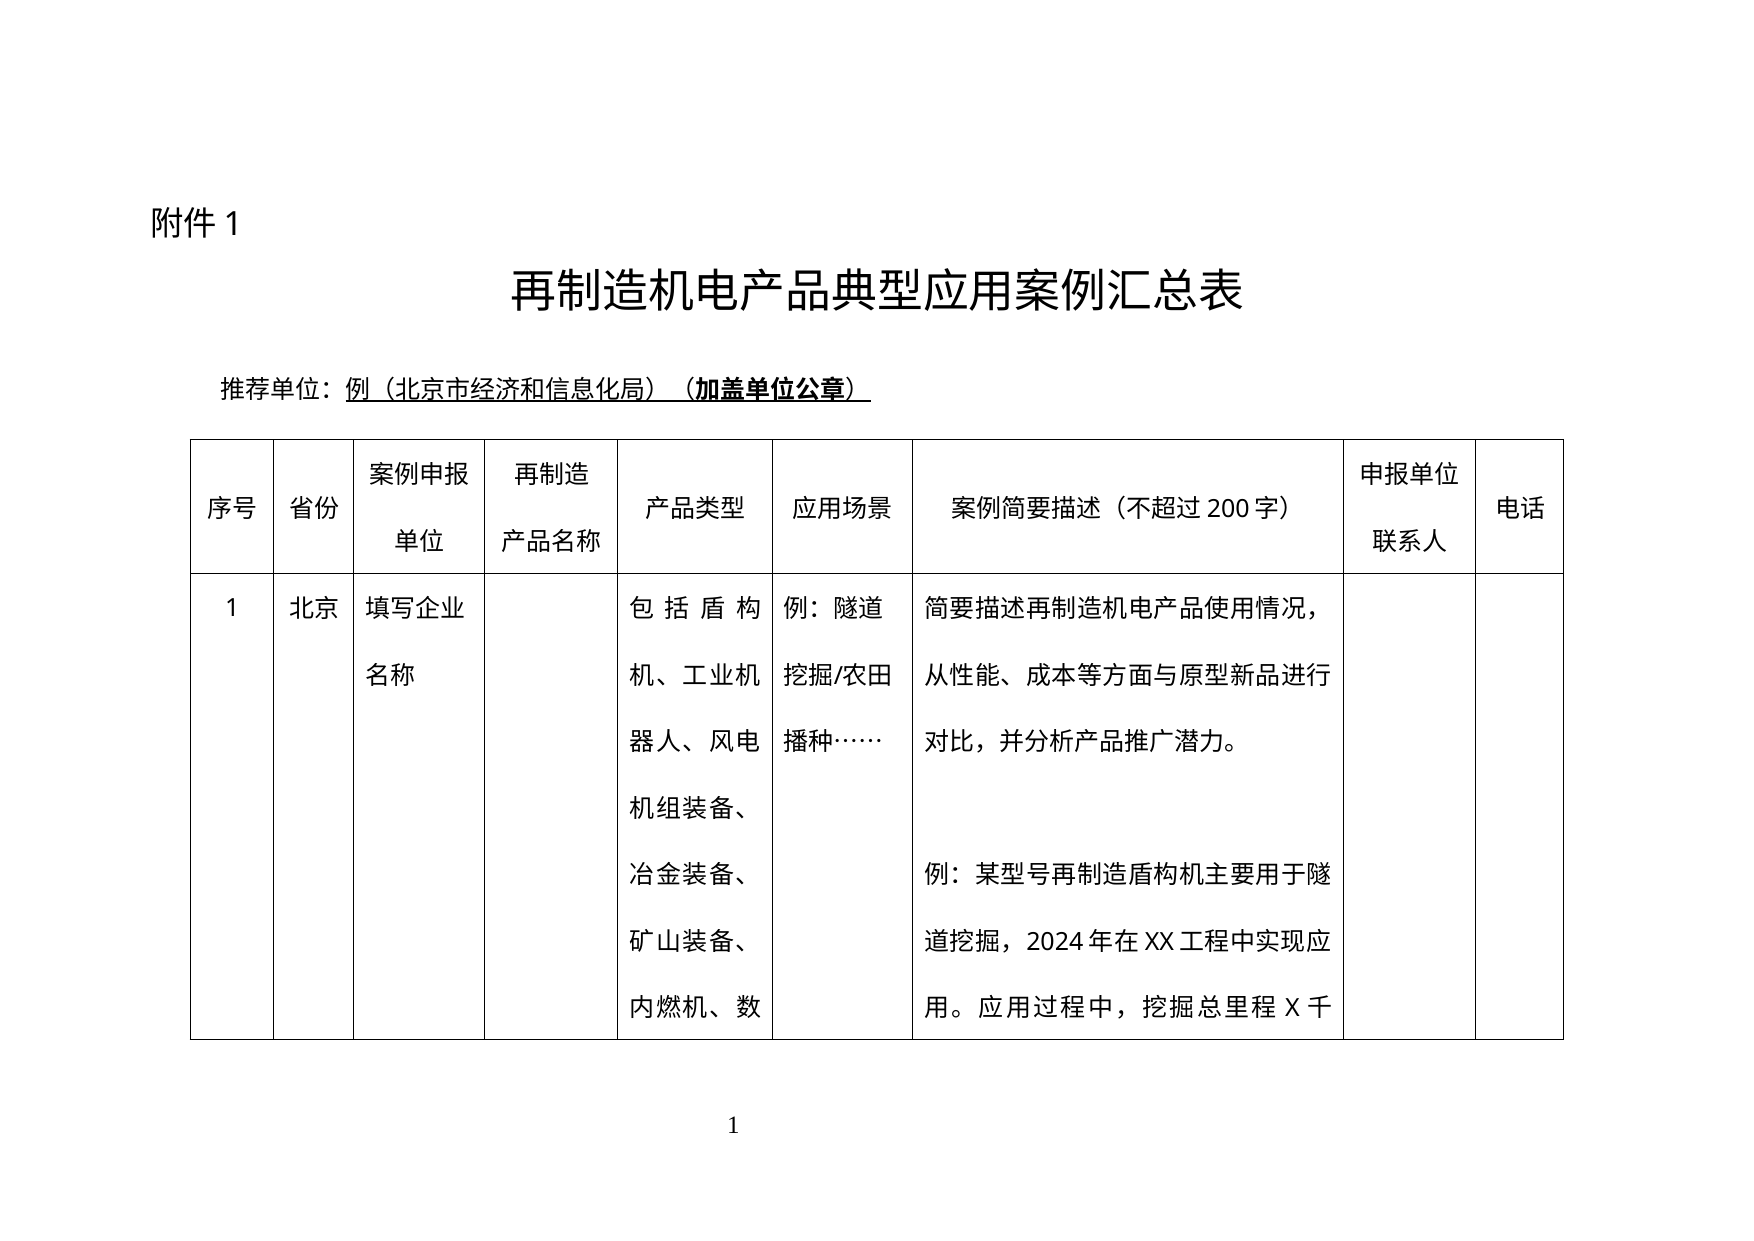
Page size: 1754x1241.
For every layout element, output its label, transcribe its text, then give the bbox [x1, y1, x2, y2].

table_cell [485, 574, 617, 1039]
text 推荐单位：例（北京市经济和信息化局）（加盖单位公章） [121, 354, 1604, 421]
table_header 案例申报单位 [354, 440, 484, 573]
table_header 电话 [1476, 440, 1563, 573]
table_cell 例：隧道挖掘/农田播种…… [773, 574, 912, 1039]
table_header 产品类型 [618, 440, 772, 573]
table_cell [1476, 574, 1563, 1039]
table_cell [913, 574, 1343, 1039]
table_cell 北京 [274, 574, 353, 1039]
table_header 再制造 产品名称 [485, 440, 617, 573]
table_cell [618, 574, 772, 1039]
table_cell 1 [191, 574, 273, 1039]
text 附件1 [150, 188, 1604, 254]
text 再制造机电产品典型应用案例汇总表 [150, 254, 1604, 321]
table_header 申报单位 联系人 [1344, 440, 1475, 573]
table_header 应用场景 [773, 440, 912, 573]
table_header 序号 [191, 440, 273, 573]
table_cell 填写企业名称 [354, 574, 484, 1039]
table_header 省份 [274, 440, 353, 573]
table_cell [1344, 574, 1475, 1039]
table_header 案例简要描述（不超过200字） [913, 440, 1343, 573]
